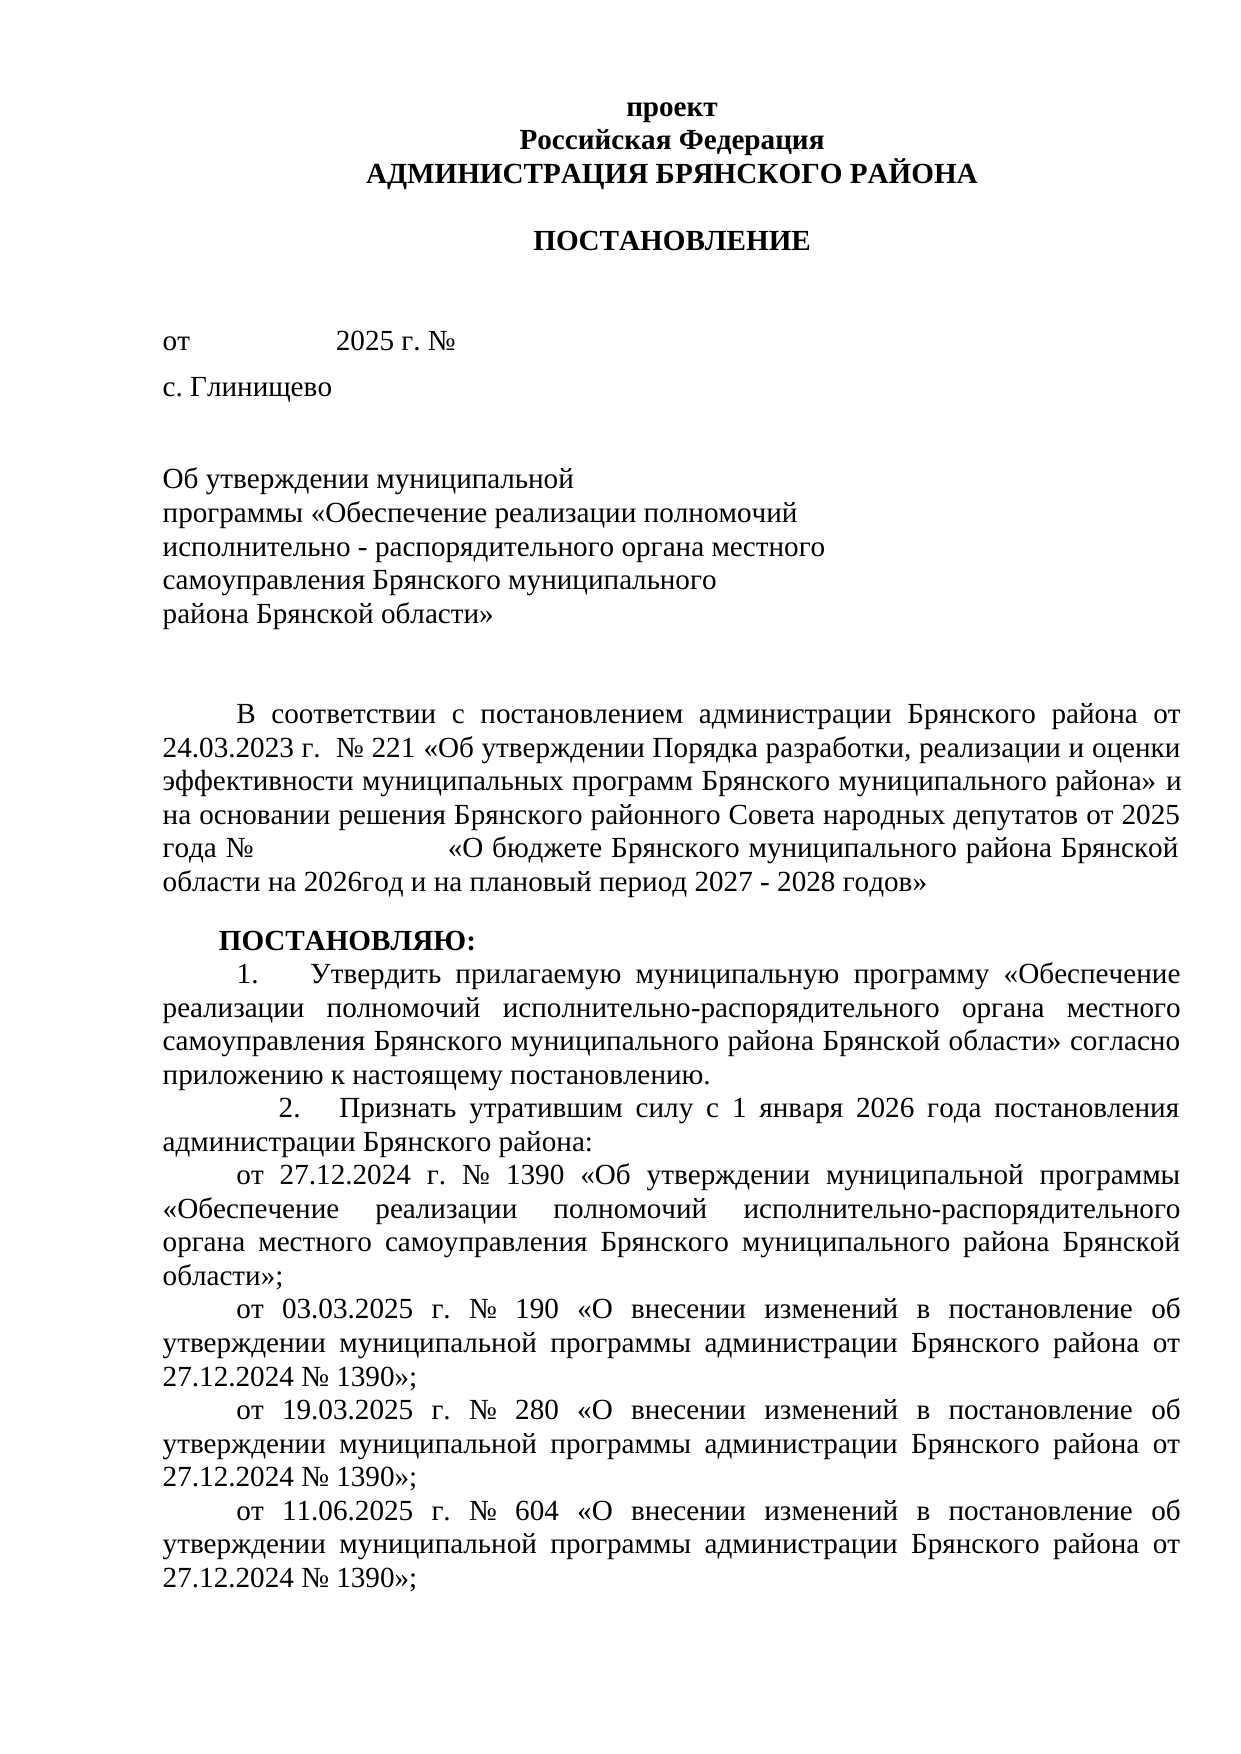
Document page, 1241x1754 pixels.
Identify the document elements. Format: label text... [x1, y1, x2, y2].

text ПОСТАНОВЛЯЮ: [162, 923, 1181, 956]
text от 19.03.2025 г. № 280 «О внесении изменений в постановление об утверждении муниципальной программы администрации Брянского района от 27.12.2024 № 1390»; [162, 1392, 1181, 1493]
subtitle АДМИНИСТРАЦИЯ БРЯНСКОГО РАЙОНА [162, 156, 1181, 189]
text самоуправления Брянского муниципального [162, 562, 1181, 596]
text программы «Обеспечение реализации полномочий [162, 495, 1181, 529]
text Об утверждении муниципальной [162, 462, 1181, 495]
text исполнительно - распорядительного органа местного [162, 529, 1181, 562]
list Утвердить прилагаемую муниципальную программу «Обеспечение реализации полномочий исполнительно-распорядительного органа местного самоуправления Брянского муниципального района Брянской области» согласно приложению к настоящему постановлению. [162, 956, 1181, 1090]
text района Брянской области» [162, 596, 1181, 629]
text 2. Признать утратившим силу с 1 января 2026 года постановления администрации Брянского района: [162, 1090, 1181, 1157]
text от 03.03.2025 г. № 190 «О внесении изменений в постановление об утверждении муниципальной программы администрации Брянского района от 27.12.2024 № 1390»; [162, 1292, 1181, 1392]
text с. Глинищево [162, 369, 1181, 403]
text от 27.12.2024 г. № 1390 «Об утверждении муниципальной программы «Обеспечение реализации полномочий исполнительно-распорядительного органа местного самоуправления Брянского муниципального района Брянской области»; [162, 1157, 1181, 1292]
title проект [162, 89, 1181, 122]
text от 11.06.2025 г. № 604 «О внесении изменений в постановление об утверждении муниципальной программы администрации Брянского района от 27.12.2024 № 1390»; [162, 1493, 1181, 1593]
subtitle ПОСТАНОВЛЕНИЕ [162, 223, 1181, 256]
text В соответствии с постановлением администрации Брянского района от 24.03.2023 г. № 221 «Об утверждении Порядка разработки, реализации и оценки эффективности муниципальных программ Брянского муниципального района» и на основании решения Брянского районного Совета народных депутатов от 2025 года № «О бюджете Брянского муниципального района Брянской области на 2026год и на плановый период 2027 - 2028 годов» [162, 696, 1181, 898]
title Российская Федерация [162, 122, 1181, 156]
text от 2025 г. № [162, 323, 1181, 357]
